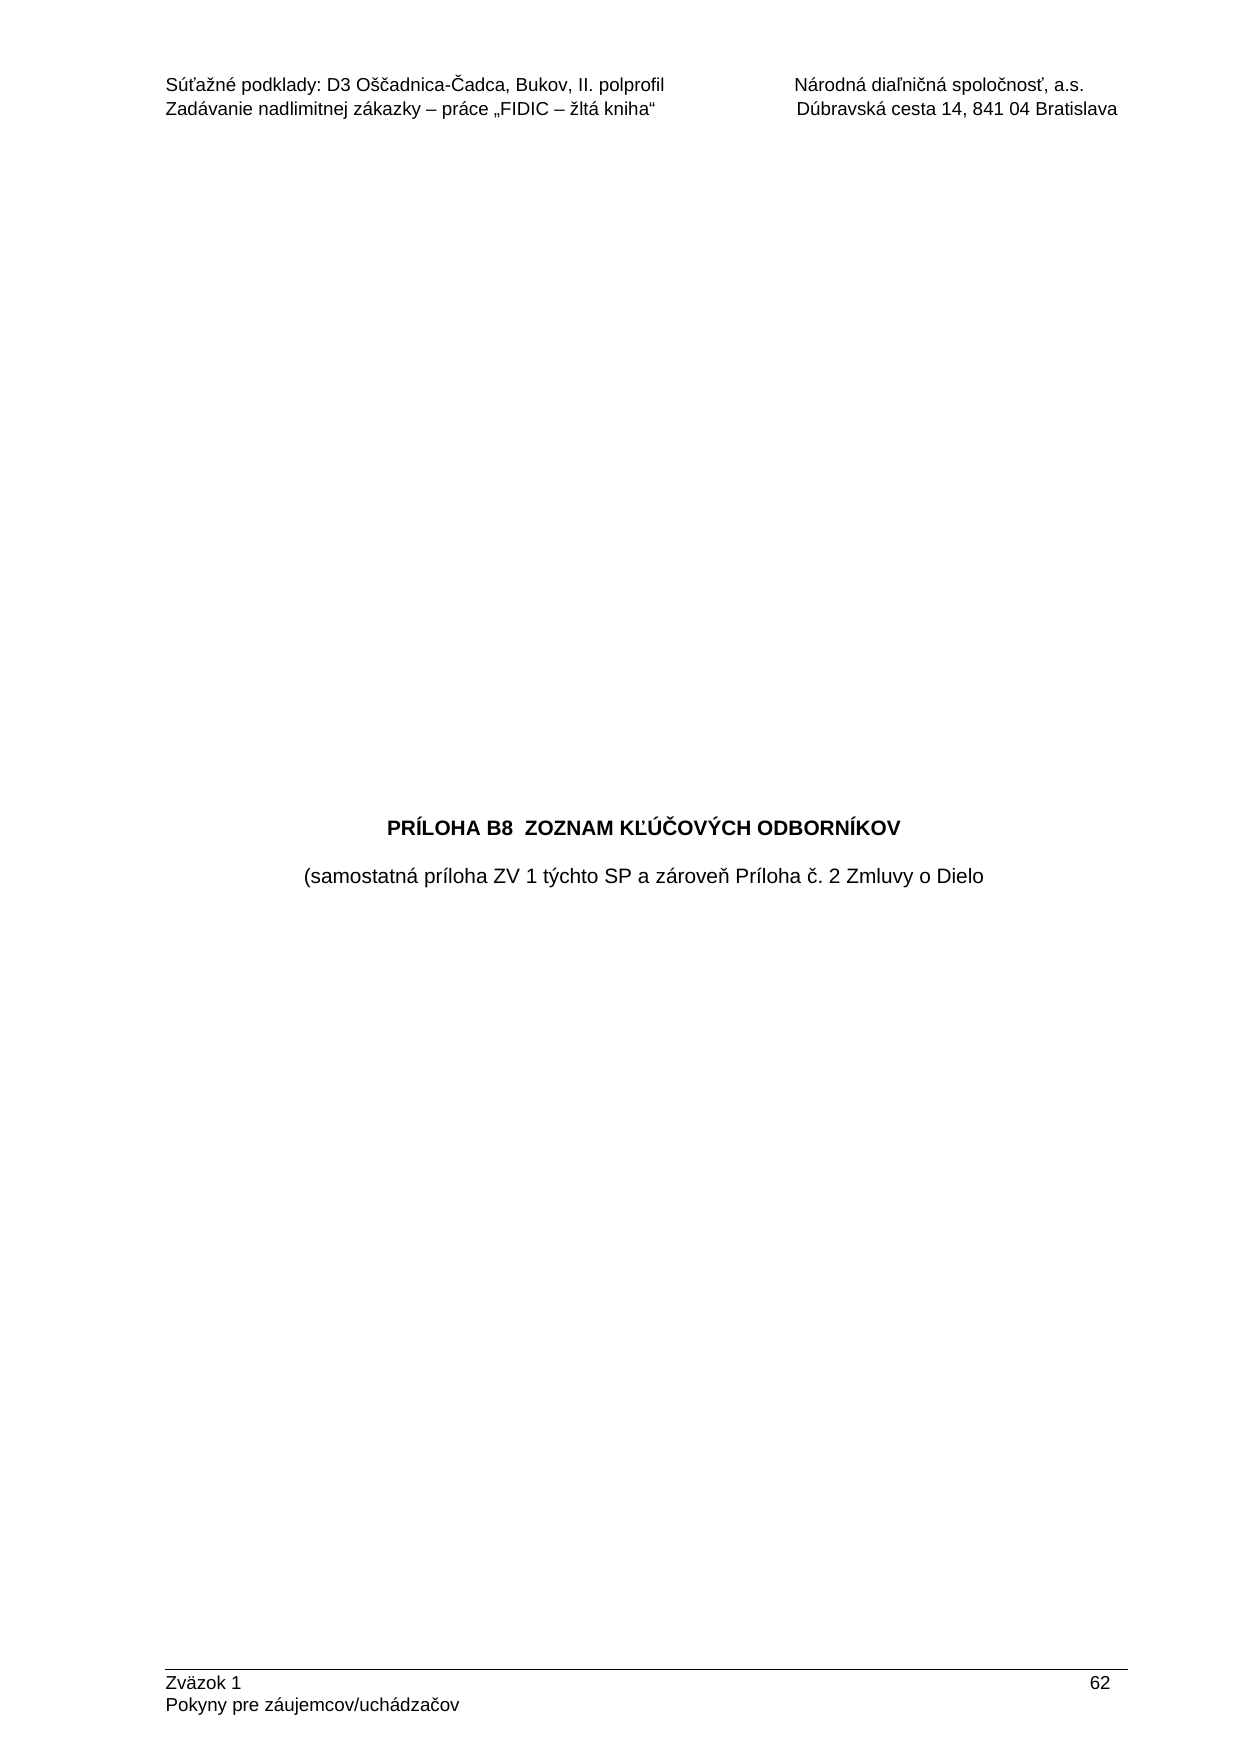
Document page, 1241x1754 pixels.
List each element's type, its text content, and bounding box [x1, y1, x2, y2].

text (samostatná príloha ZV 1 týchto SP a zároveň Príloha č. 2 Zmluvy o Dielo [165, 864, 1122, 888]
text Príloha B8 Zoznam kĽúčových odborníkov [165, 816, 1122, 840]
